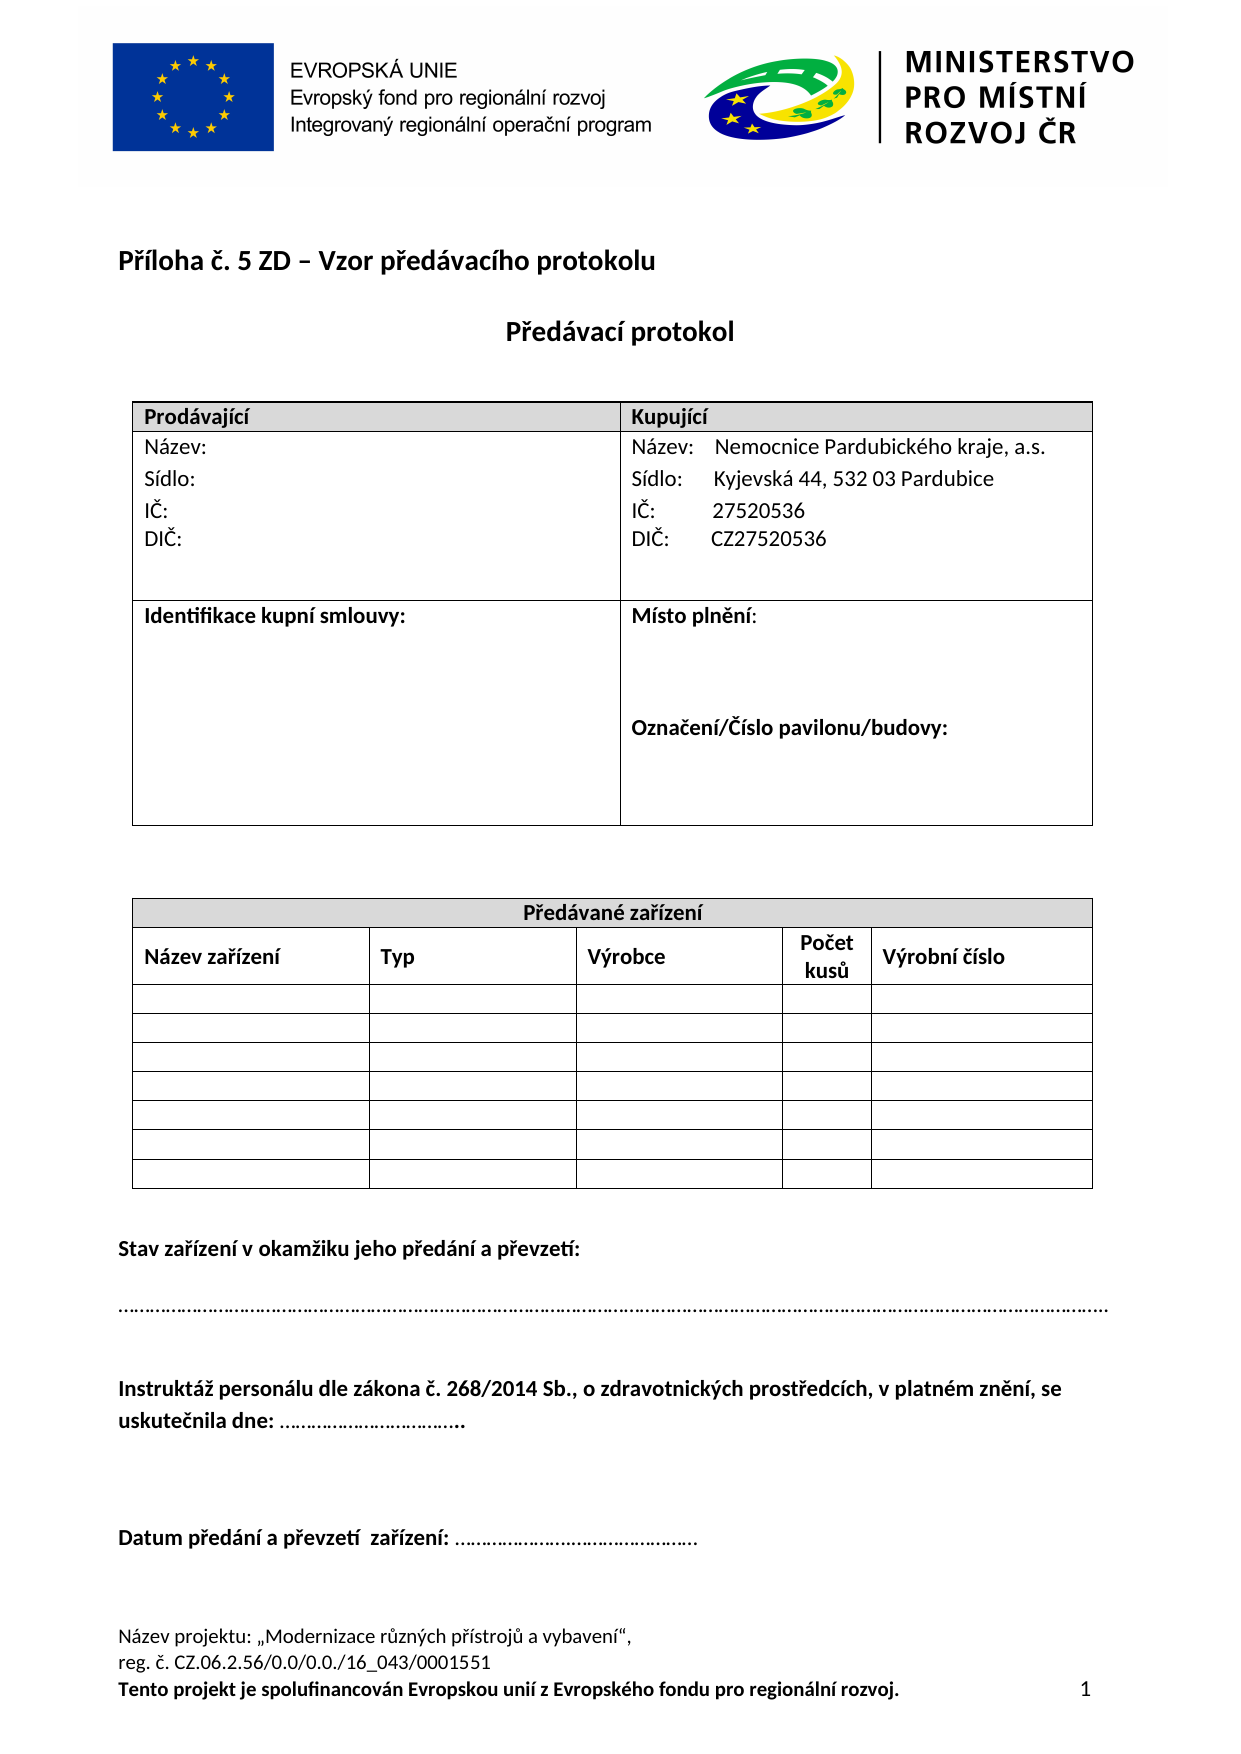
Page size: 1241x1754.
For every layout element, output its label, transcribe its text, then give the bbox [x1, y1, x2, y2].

table_cell [872, 1014, 1092, 1042]
table_cell [133, 1101, 369, 1129]
table_cell [370, 1043, 576, 1071]
table_cell [133, 1072, 369, 1100]
table_cell [370, 1130, 576, 1158]
table_cell [577, 985, 782, 1013]
table_cell [133, 1014, 369, 1042]
table_cell [783, 1072, 871, 1100]
table_cell Identifikace kupní smlouvy: [133, 601, 620, 825]
table_cell [133, 1130, 369, 1158]
table_cell Výrobce [577, 928, 782, 984]
table_header Předávané zařízení [133, 899, 1092, 927]
table_cell [783, 1130, 871, 1158]
table_cell Název: Sídlo: IČ: DIČ: [133, 432, 620, 600]
picture [77, 6, 1169, 187]
table_cell [783, 1160, 871, 1187]
text Stav zařízení v okamžiku jeho předání a převzetí: [118, 1234, 1122, 1262]
table_cell [872, 1072, 1092, 1100]
table_cell [370, 1072, 576, 1100]
subtitle Předávací protokol [118, 313, 1122, 349]
table_cell Název: Nemocnice Pardubického kraje, a.s. Sídlo: Kyjevská 44, 532 03 Pardubice IČ: 27520536 DIČ: CZ27520536 [621, 432, 1092, 600]
table_cell [783, 1014, 871, 1042]
table_cell [872, 1101, 1092, 1129]
table_cell [577, 1101, 782, 1129]
text …………………………………………………………………………………………………………………………………………………………………….. [118, 1290, 1122, 1318]
table_header Kupující [621, 403, 1092, 431]
table_cell [872, 1160, 1092, 1187]
table_cell [783, 985, 871, 1013]
table_cell Název zařízení [133, 928, 369, 984]
table_cell [370, 1101, 576, 1129]
table_cell [577, 1043, 782, 1071]
table_cell [370, 1014, 576, 1042]
table_cell [783, 1043, 871, 1071]
table_cell [577, 1072, 782, 1100]
table_cell [872, 985, 1092, 1013]
table_cell [872, 1043, 1092, 1071]
table_cell [872, 1130, 1092, 1158]
table_cell [133, 1043, 369, 1071]
table_cell [370, 985, 576, 1013]
table_cell [370, 1160, 576, 1187]
table_cell Místo plnění: Označení/Číslo pavilonu/budovy: [621, 601, 1092, 825]
table_cell [577, 1130, 782, 1158]
table_header Prodávající [133, 403, 620, 431]
table_cell Výrobní číslo [872, 928, 1092, 984]
table_cell Typ [370, 928, 576, 984]
table_cell Počet kusů [783, 928, 871, 984]
text Datum předání a převzetí zařízení: ………………….…………………… [118, 1523, 1122, 1551]
text Instruktáž personálu dle zákona č. 268/2014 Sb., o zdravotnických prostředcích, v platném znění, se uskutečnila dne: …………………………….. [118, 1374, 1122, 1435]
table_cell [133, 1160, 369, 1187]
table_cell [133, 985, 369, 1013]
table_cell [783, 1101, 871, 1129]
table_cell [577, 1160, 782, 1187]
subtitle Příloha č. 5 ZD – Vzor předávacího protokolu [118, 242, 1122, 278]
table_cell [577, 1014, 782, 1042]
